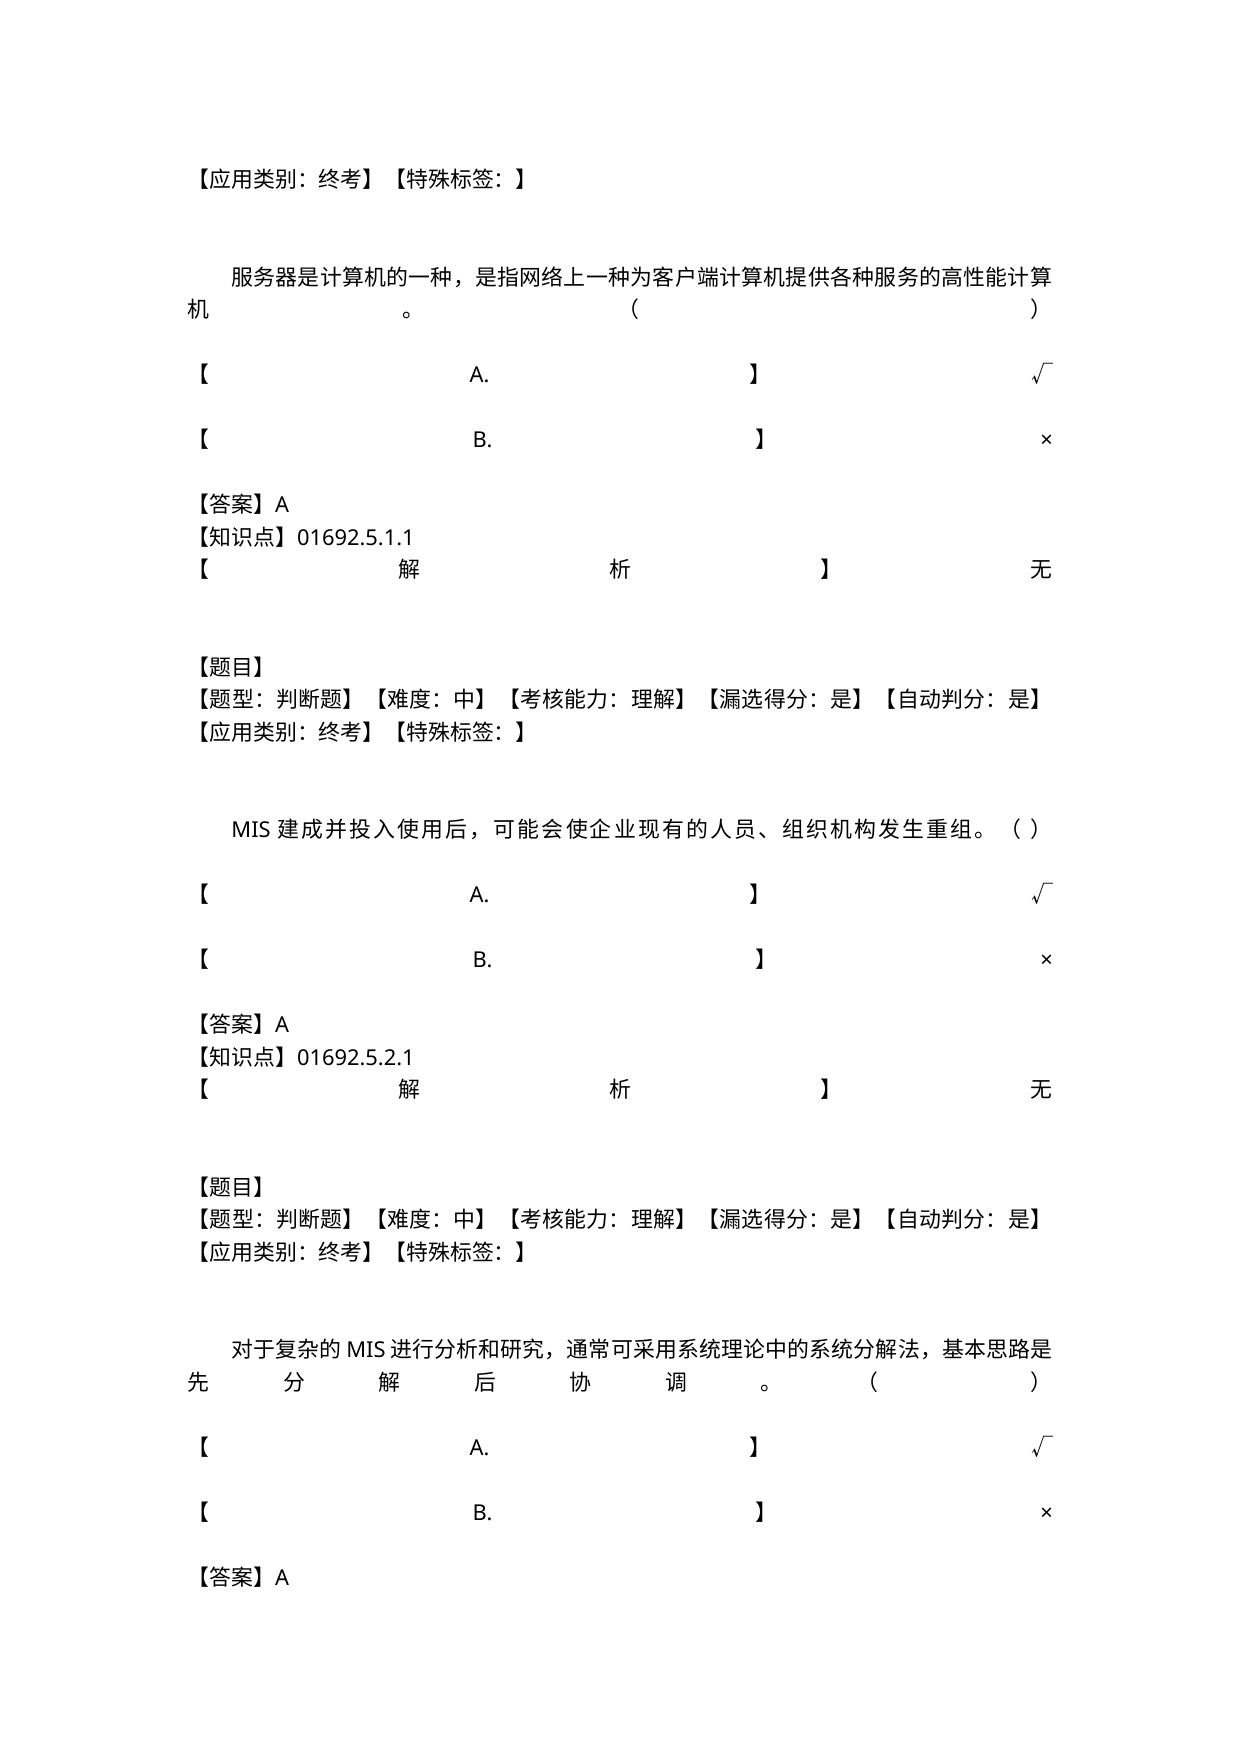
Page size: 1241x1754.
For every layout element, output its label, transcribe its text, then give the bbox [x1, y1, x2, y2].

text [187, 162, 1053, 194]
text 【B.】× [187, 942, 1053, 1007]
text 【题型：判断题】【难度：中】【考核能力：理解】【漏选得分：是】【自动判分：是】【应用类别：终考】【特殊标签：】 [187, 682, 1053, 747]
text 【A.】√ [187, 877, 1053, 942]
text 服务器是计算机的一种，是指网络上一种为客户端计算机提供各种服务的高性能计算机。（ ） [187, 194, 1053, 357]
text 【知识点】01692.5.2.1 [187, 1039, 1053, 1072]
text 【答案】A [187, 1007, 1053, 1039]
text 【答案】A [187, 1559, 1053, 1592]
text 【A.】√ [187, 357, 1053, 422]
text MIS建成并投入使用后，可能会使企业现有的人员、组织机构发生重组。（ ） [187, 747, 1053, 877]
text 【A.】√ [187, 1429, 1053, 1494]
text 【题目】 [187, 649, 1053, 682]
text 【解析】无 [187, 1072, 1053, 1137]
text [187, 1202, 1053, 1267]
text 对于复杂的MIS进行分析和研究，通常可采用系统理论中的系统分解法，基本思路是先分解后协调。（ ） [187, 1267, 1053, 1429]
text 【B.】× [187, 422, 1053, 487]
text 【答案】A [187, 487, 1053, 519]
text 【解析】无 [187, 552, 1053, 617]
text 【知识点】01692.5.1.1 [187, 519, 1053, 552]
text 【B.】× [187, 1494, 1053, 1559]
text 【题目】 [187, 1169, 1053, 1202]
